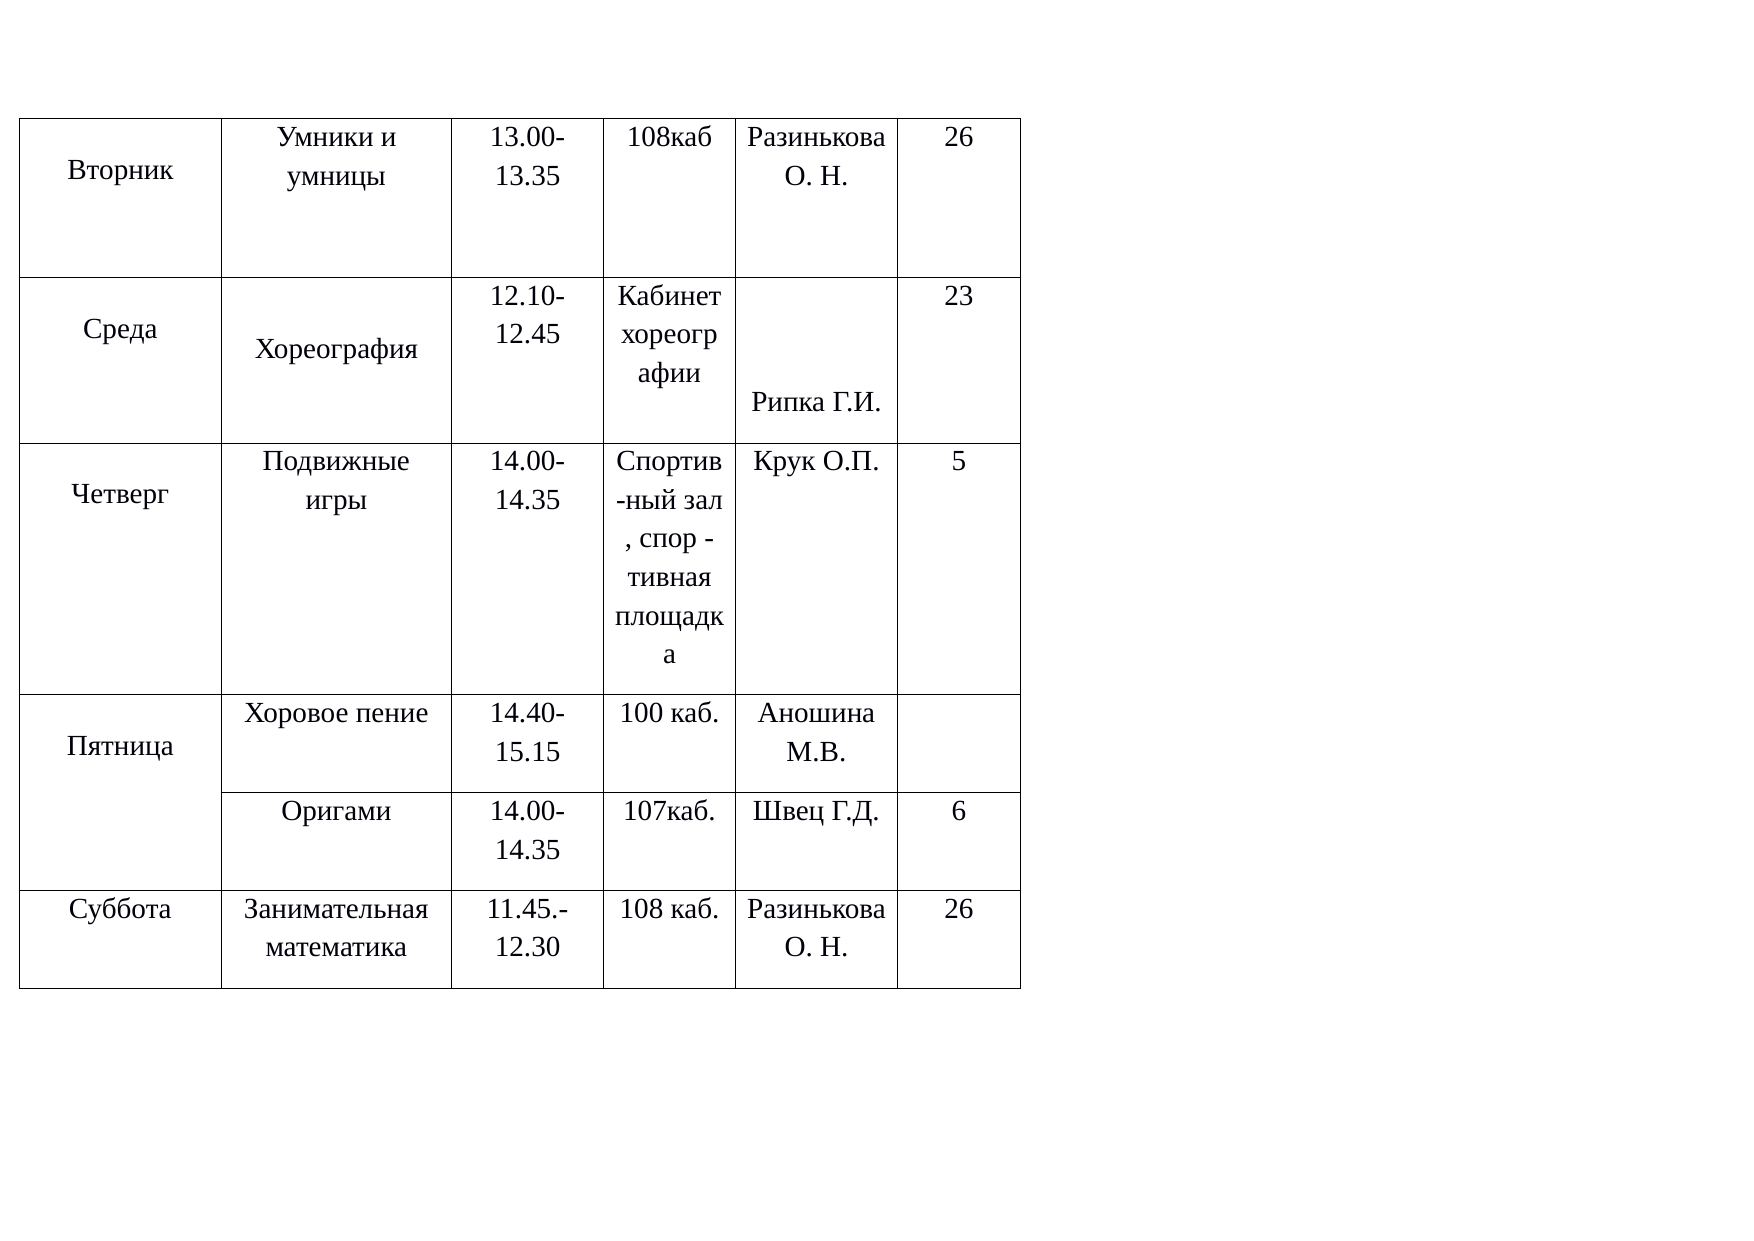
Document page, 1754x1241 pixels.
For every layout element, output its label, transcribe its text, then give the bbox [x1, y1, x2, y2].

table_cell Четверг [20, 444, 221, 694]
table_cell Пятница [20, 695, 221, 890]
table_cell Оригами [222, 793, 451, 890]
table_cell Крук О.П. [736, 444, 897, 694]
table_cell Занимательная математика [222, 891, 451, 988]
table_cell 11.45.-12.30 [452, 891, 603, 988]
table_cell 26 [898, 891, 1020, 988]
table_cell 100 каб. [604, 695, 735, 792]
table_cell Аношина М.В. [736, 695, 897, 792]
table_cell Хореография [222, 278, 451, 442]
table_cell Вторник [20, 119, 221, 277]
table_cell 14.00-14.35 [452, 793, 603, 890]
table_cell Швец Г.Д. [736, 793, 897, 890]
table_cell Кабинет хореографии [604, 278, 735, 442]
table_cell 23 [898, 278, 1020, 442]
table_cell 26 [898, 119, 1020, 277]
table_cell Рипка Г.И. [736, 278, 897, 442]
table_cell [898, 695, 1020, 792]
table_cell Умники и умницы [222, 119, 451, 277]
table_cell 13.00-13.35 [452, 119, 603, 277]
table_cell 108каб [604, 119, 735, 277]
table_cell Среда [20, 278, 221, 442]
table_cell 12.10-12.45 [452, 278, 603, 442]
table_cell 108 каб. [604, 891, 735, 988]
table_cell Суббота [20, 891, 221, 988]
table_cell 107каб. [604, 793, 735, 890]
table_cell 14.40-15.15 [452, 695, 603, 792]
table_cell 6 [898, 793, 1020, 890]
table_cell 5 [898, 444, 1020, 694]
table_cell Хоровое пение [222, 695, 451, 792]
table_cell Разинькова О. Н. [736, 891, 897, 988]
table_cell Спортив -ный зал , спор -тивная площадка [604, 444, 735, 694]
table_cell Разинькова О. Н. [736, 119, 897, 277]
table_cell Подвижные игры [222, 444, 451, 694]
table_cell 14.00-14.35 [452, 444, 603, 694]
